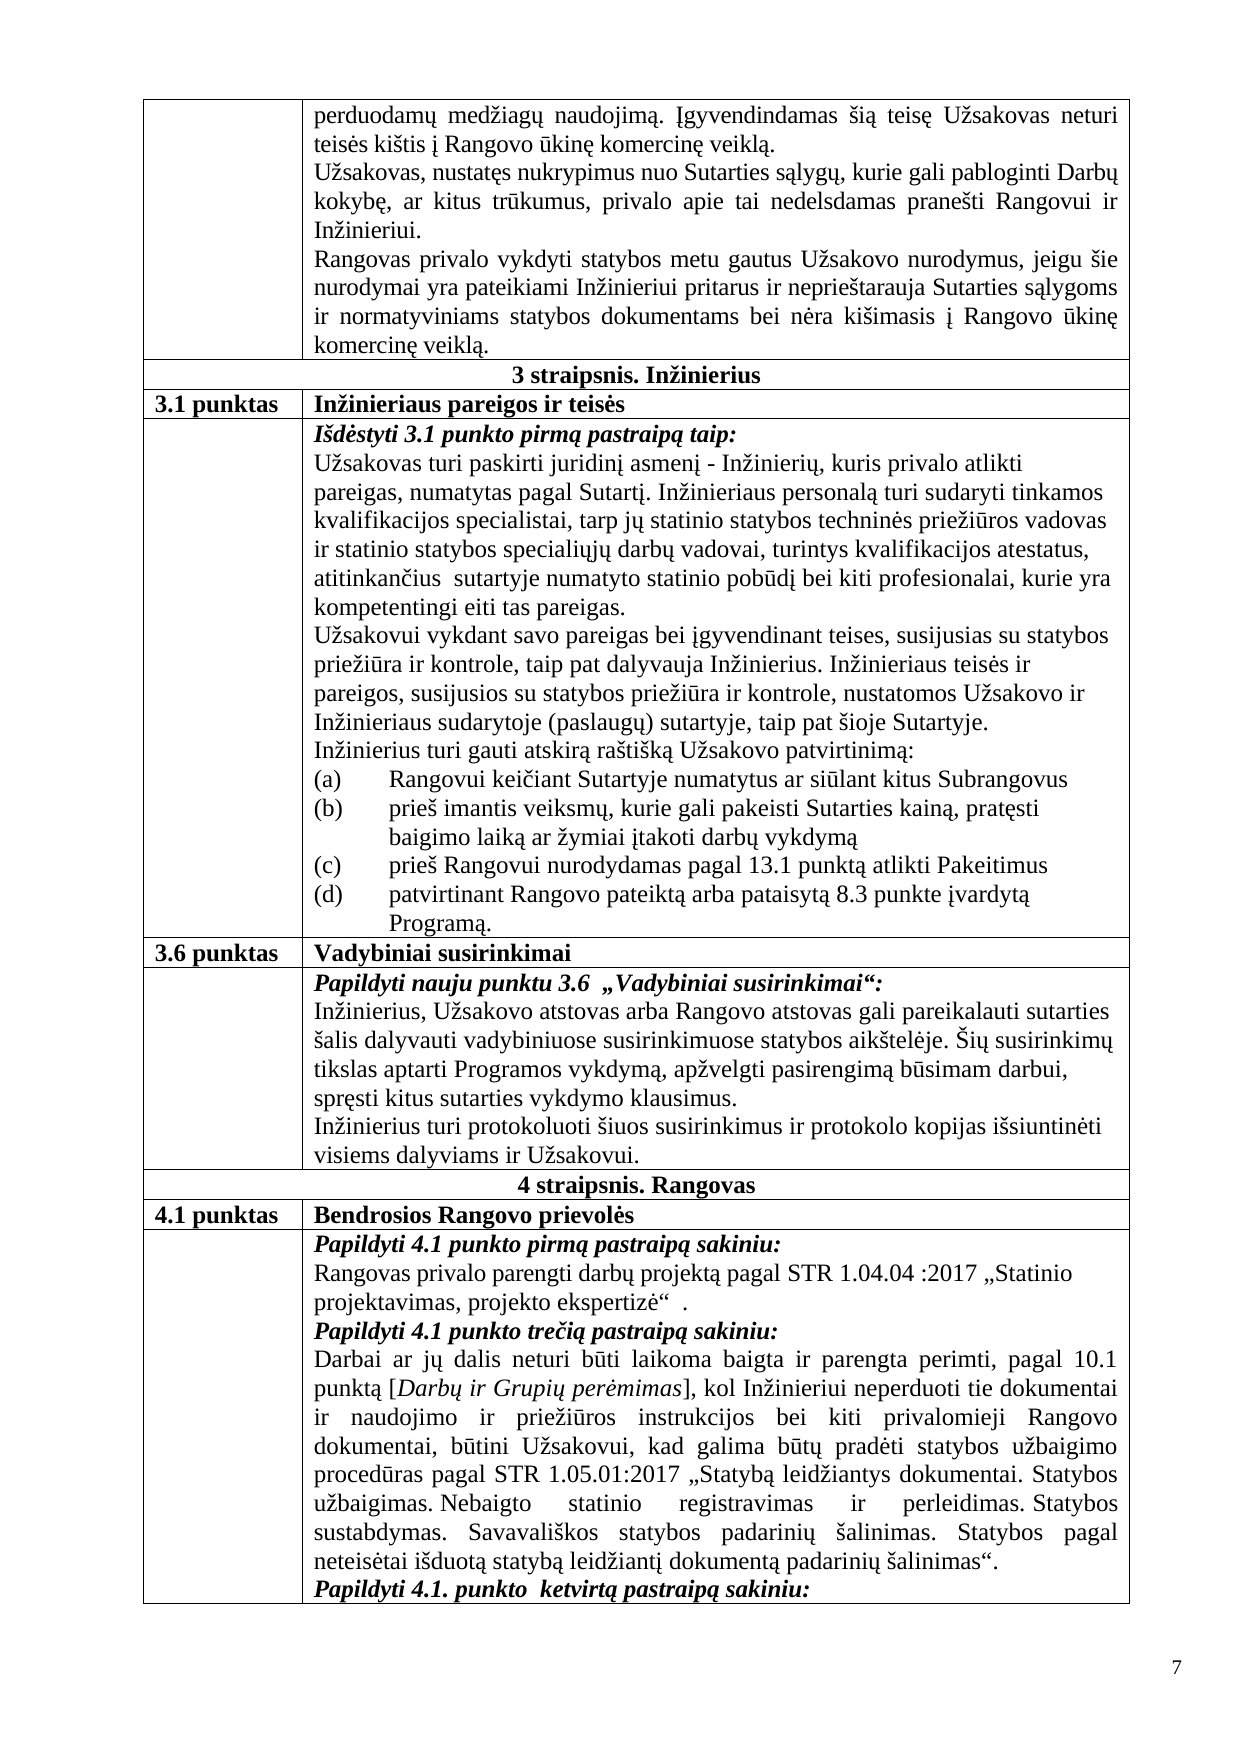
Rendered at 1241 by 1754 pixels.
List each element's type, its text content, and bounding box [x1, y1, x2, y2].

table_cell 3.6 punktas [144, 938, 302, 967]
table_cell Inžinieriaus pareigos ir teisės [303, 390, 1129, 418]
table_cell Vadybiniai susirinkimai [303, 938, 1129, 967]
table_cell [303, 1230, 1129, 1603]
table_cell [303, 100, 1129, 359]
table_cell [144, 419, 302, 937]
table_cell [144, 1230, 302, 1603]
table_cell 3 straipsnis. Inžinierius [144, 360, 1129, 388]
table_cell 4.1 punktas [144, 1200, 302, 1228]
table_cell [144, 968, 302, 1169]
table_cell [144, 100, 302, 359]
table_cell Papildyti nauju punktu 3.6 „Vadybiniai susirinkimai“: Inžinierius, Užsakovo atstovas arba Rangovo atstovas gali pareikalauti sutarties šalis dalyvauti vadybiniuose susirinkimuose statybos aikštelėje. Šių susirinkimų tikslas aptarti Programos vykdymą, apžvelgti pasirengimą būsimam darbui, spręsti kitus sutarties vykdymo klausimus. Inžinierius turi protokoluoti šiuos susirinkimus ir protokolo kopijas išsiuntinėti visiems dalyviams ir Užsakovui. [303, 968, 1129, 1169]
table_cell 4 straipsnis. Rangovas [144, 1170, 1129, 1199]
table_cell Bendrosios Rangovo prievolės [303, 1200, 1129, 1228]
table_cell 3.1 punktas [144, 390, 302, 418]
table_cell Išdėstyti 3.1 punkto pirmą pastraipą taip: Užsakovas turi paskirti juridinį asmenį - Inžinierių, kuris privalo atlikti pareigas, numatytas pagal Sutartį. Inžinieriaus personalą turi sudaryti tinkamos kvalifikacijos specialistai, tarp jų statinio statybos techninės priežiūros vadovas ir statinio statybos specialiųjų darbų vadovai, turintys kvalifikacijos atestatus, atitinkančius sutartyje numatyto statinio pobūdį bei kiti profesionalai, kurie yra kompetentingi eiti tas pareigas. Užsakovui vykdant savo pareigas bei įgyvendinant teises, susijusias su statybos priežiūra ir kontrole, taip pat dalyvauja Inžinierius. Inžinieriaus teisės ir pareigos, susijusios su statybos priežiūra ir kontrole, nustatomos Užsakovo ir Inžinieriaus sudarytoje (paslaugų) sutartyje, taip pat šioje Sutartyje. Inžinierius turi gauti atskirą raštišką Užsakovo patvirtinimą: (a) Rangovui keičiant Sutartyje numatytus ar siūlant kitus Subrangovus (b) prieš imantis veiksmų, kurie gali pakeisti Sutarties kainą, pratęsti baigimo laiką ar žymiai įtakoti darbų vykdymą (c) prieš Rangovui nurodydamas pagal 13.1 punktą atlikti Pakeitimus (d) patvirtinant Rangovo pateiktą arba pataisytą 8.3 punkte įvardytą Programą. [303, 419, 1129, 937]
